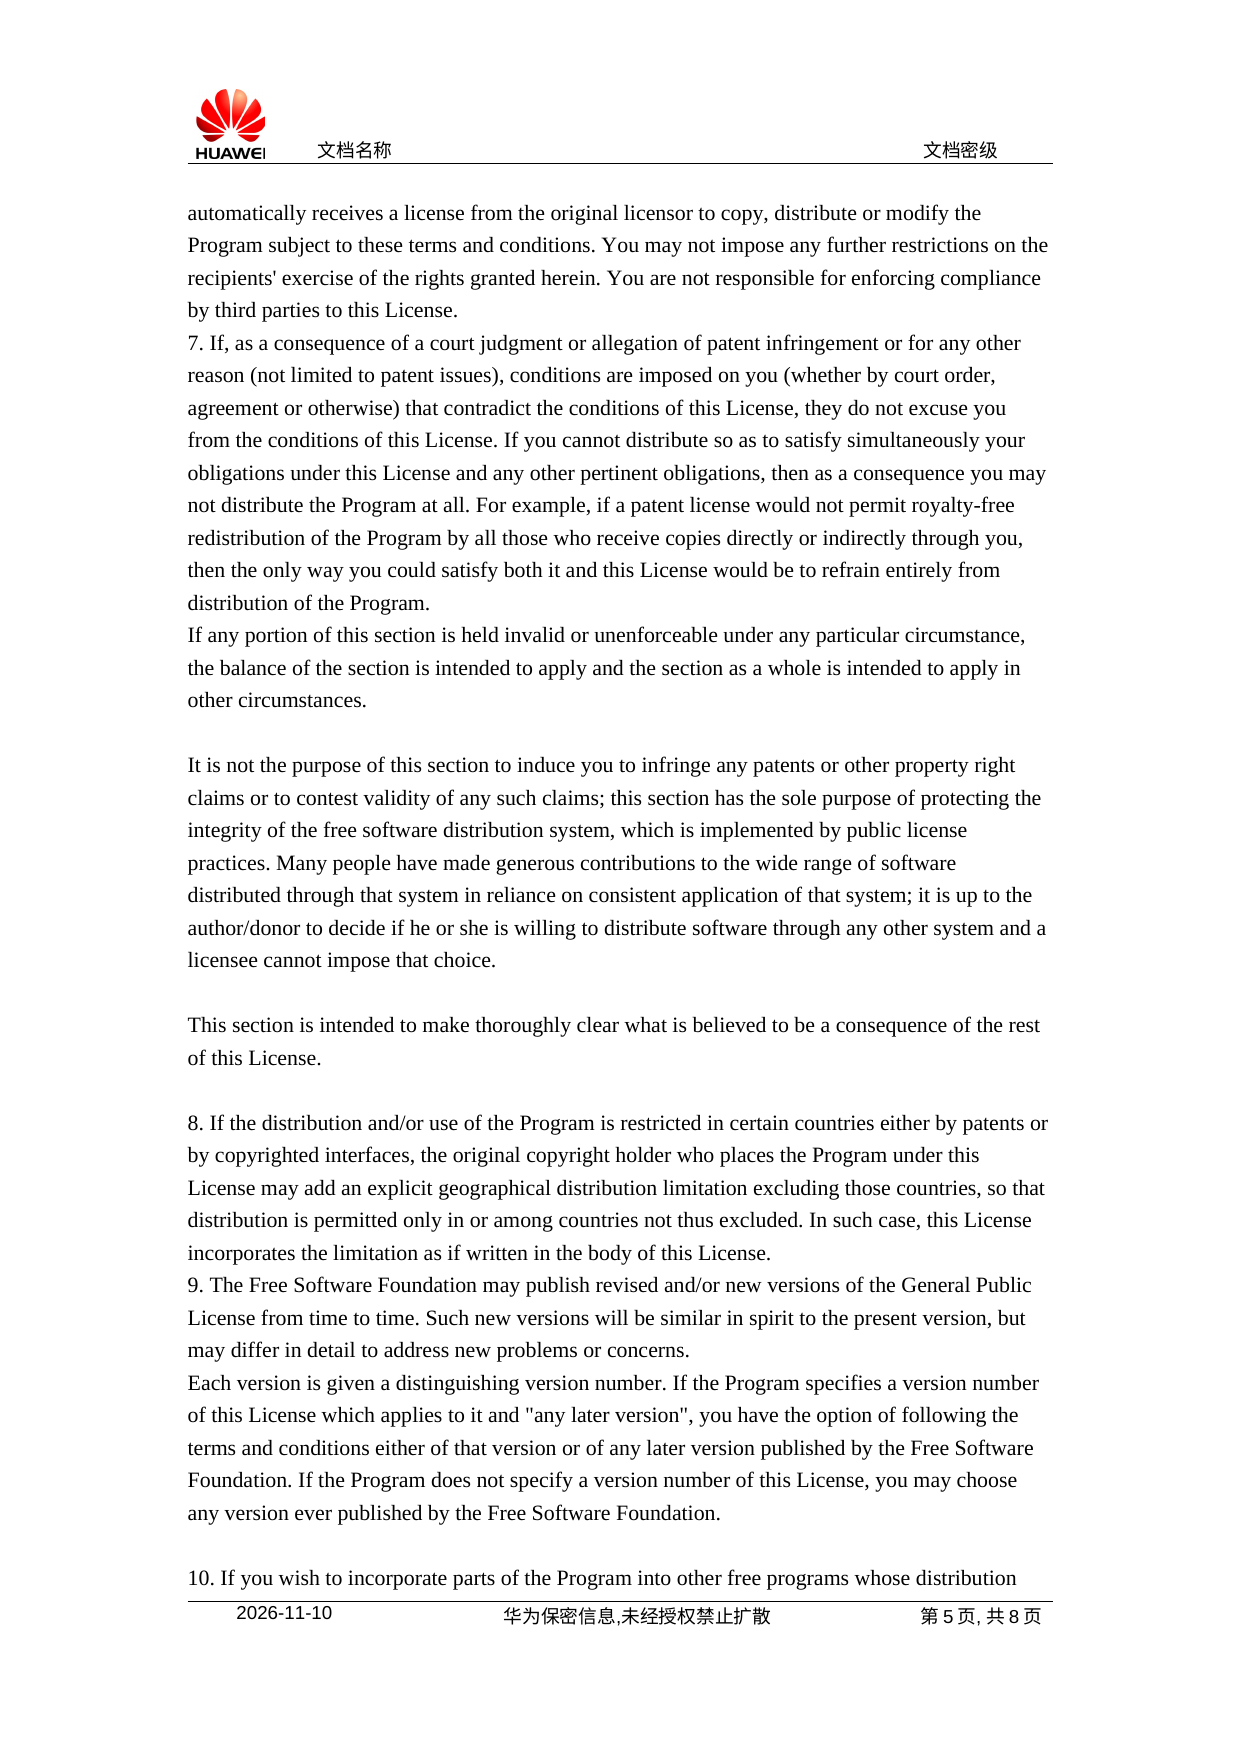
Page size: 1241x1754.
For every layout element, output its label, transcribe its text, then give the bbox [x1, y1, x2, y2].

text 9. The Free Software Foundation may publish revised and/or new versions of the General Public License from time to time. Such new versions will be similar in spirit to the present version, but may differ in detail to address new problems or concerns. [187, 1269, 1053, 1366]
text Each version is given a distinguishing version number. If the Program specifies a version number of this License which applies to it and "any later version", you have the option of following the terms and conditions either of that version or of any later version published by the Free Software Foundation. If the Program does not specify a version number of this License, you may choose any version ever published by the Free Software Foundation. [187, 1366, 1053, 1529]
text This section is intended to make thoroughly clear what is believed to be a consequence of the rest of this License. [187, 1009, 1053, 1074]
text It is not the purpose of this section to induce you to infringe any patents or other property right claims or to contest validity of any such claims; this section has the sole purpose of protecting the integrity of the free software distribution system, which is implemented by public license practices. Many people have made generous contributions to the wide range of software distributed through that system in reliance on consistent application of that system; it is up to the author/donor to decide if he or she is willing to distribute software through any other system and a licensee cannot impose that choice. [187, 749, 1053, 976]
picture [196, 89, 265, 159]
text 7. If, as a consequence of a court judgment or allegation of patent infringement or for any other reason (not limited to patent issues), conditions are imposed on you (whether by court order, agreement or otherwise) that contradict the conditions of this License, they do not excuse you from the conditions of this License. If you cannot distribute so as to satisfy simultaneously your obligations under this License and any other pertinent obligations, then as a consequence you may not distribute the Program at all. For example, if a patent license would not permit royalty-free redistribution of the Program by all those who receive copies directly or indirectly through you, then the only way you could satisfy both it and this License would be to refrain entirely from distribution of the Program. [187, 326, 1053, 619]
text If any portion of this section is held invalid or unenforceable under any particular circumstance, the balance of the section is intended to apply and the section as a whole is intended to apply in other circumstances. [187, 619, 1053, 716]
text 8. If the distribution and/or use of the Program is restricted in certain countries either by patents or by copyrighted interfaces, the original copyright holder who places the Program under this License may add an explicit geographical distribution limitation excluding those countries, so that distribution is permitted only in or among countries not thus excluded. In such case, this License incorporates the limitation as if written in the body of this License. [187, 1106, 1053, 1269]
